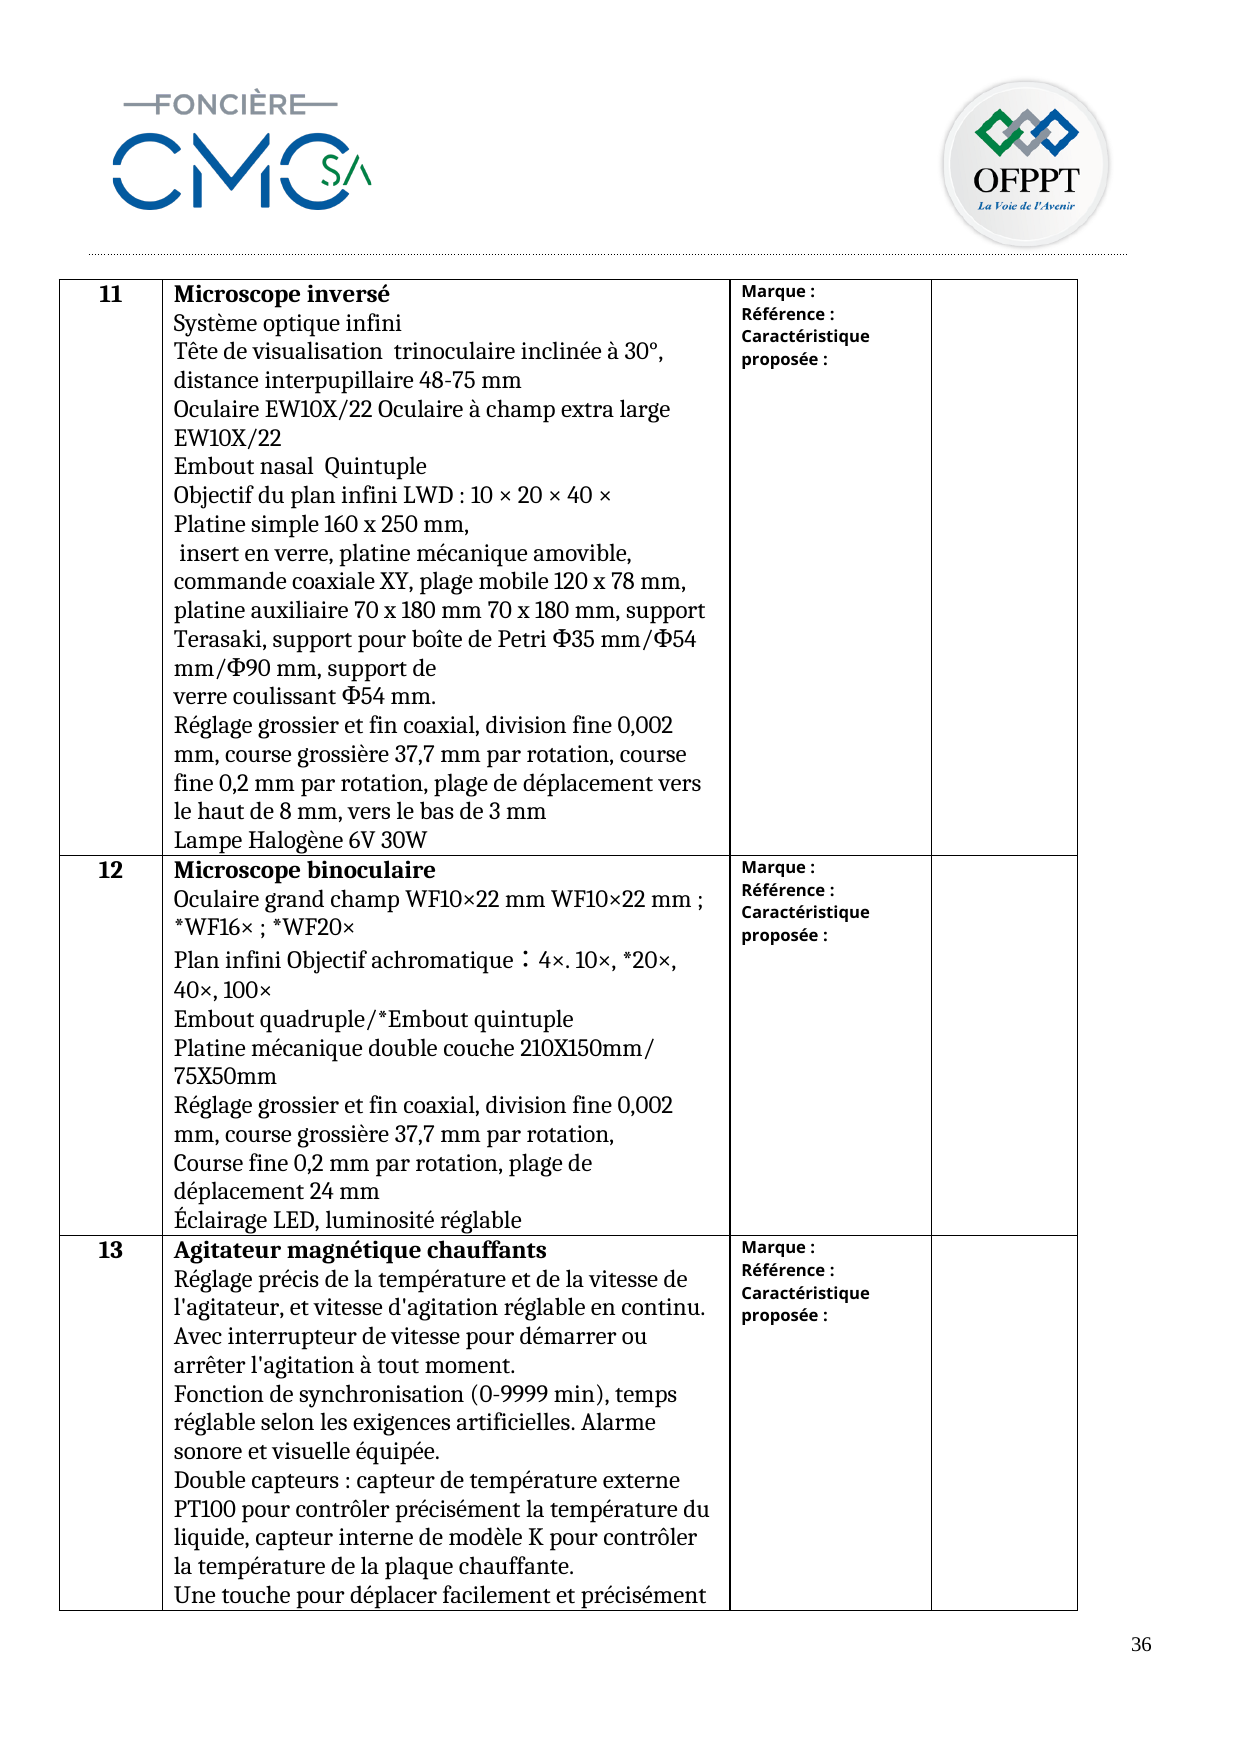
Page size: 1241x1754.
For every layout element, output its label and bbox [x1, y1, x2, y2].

picture [935, 73, 1116, 254]
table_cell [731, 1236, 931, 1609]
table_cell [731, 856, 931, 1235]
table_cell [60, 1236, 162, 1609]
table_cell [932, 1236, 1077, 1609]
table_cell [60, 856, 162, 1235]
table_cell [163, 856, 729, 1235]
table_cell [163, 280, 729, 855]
picture [112, 88, 372, 210]
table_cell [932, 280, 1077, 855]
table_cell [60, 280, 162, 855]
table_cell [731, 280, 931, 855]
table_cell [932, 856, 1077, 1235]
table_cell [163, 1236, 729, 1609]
